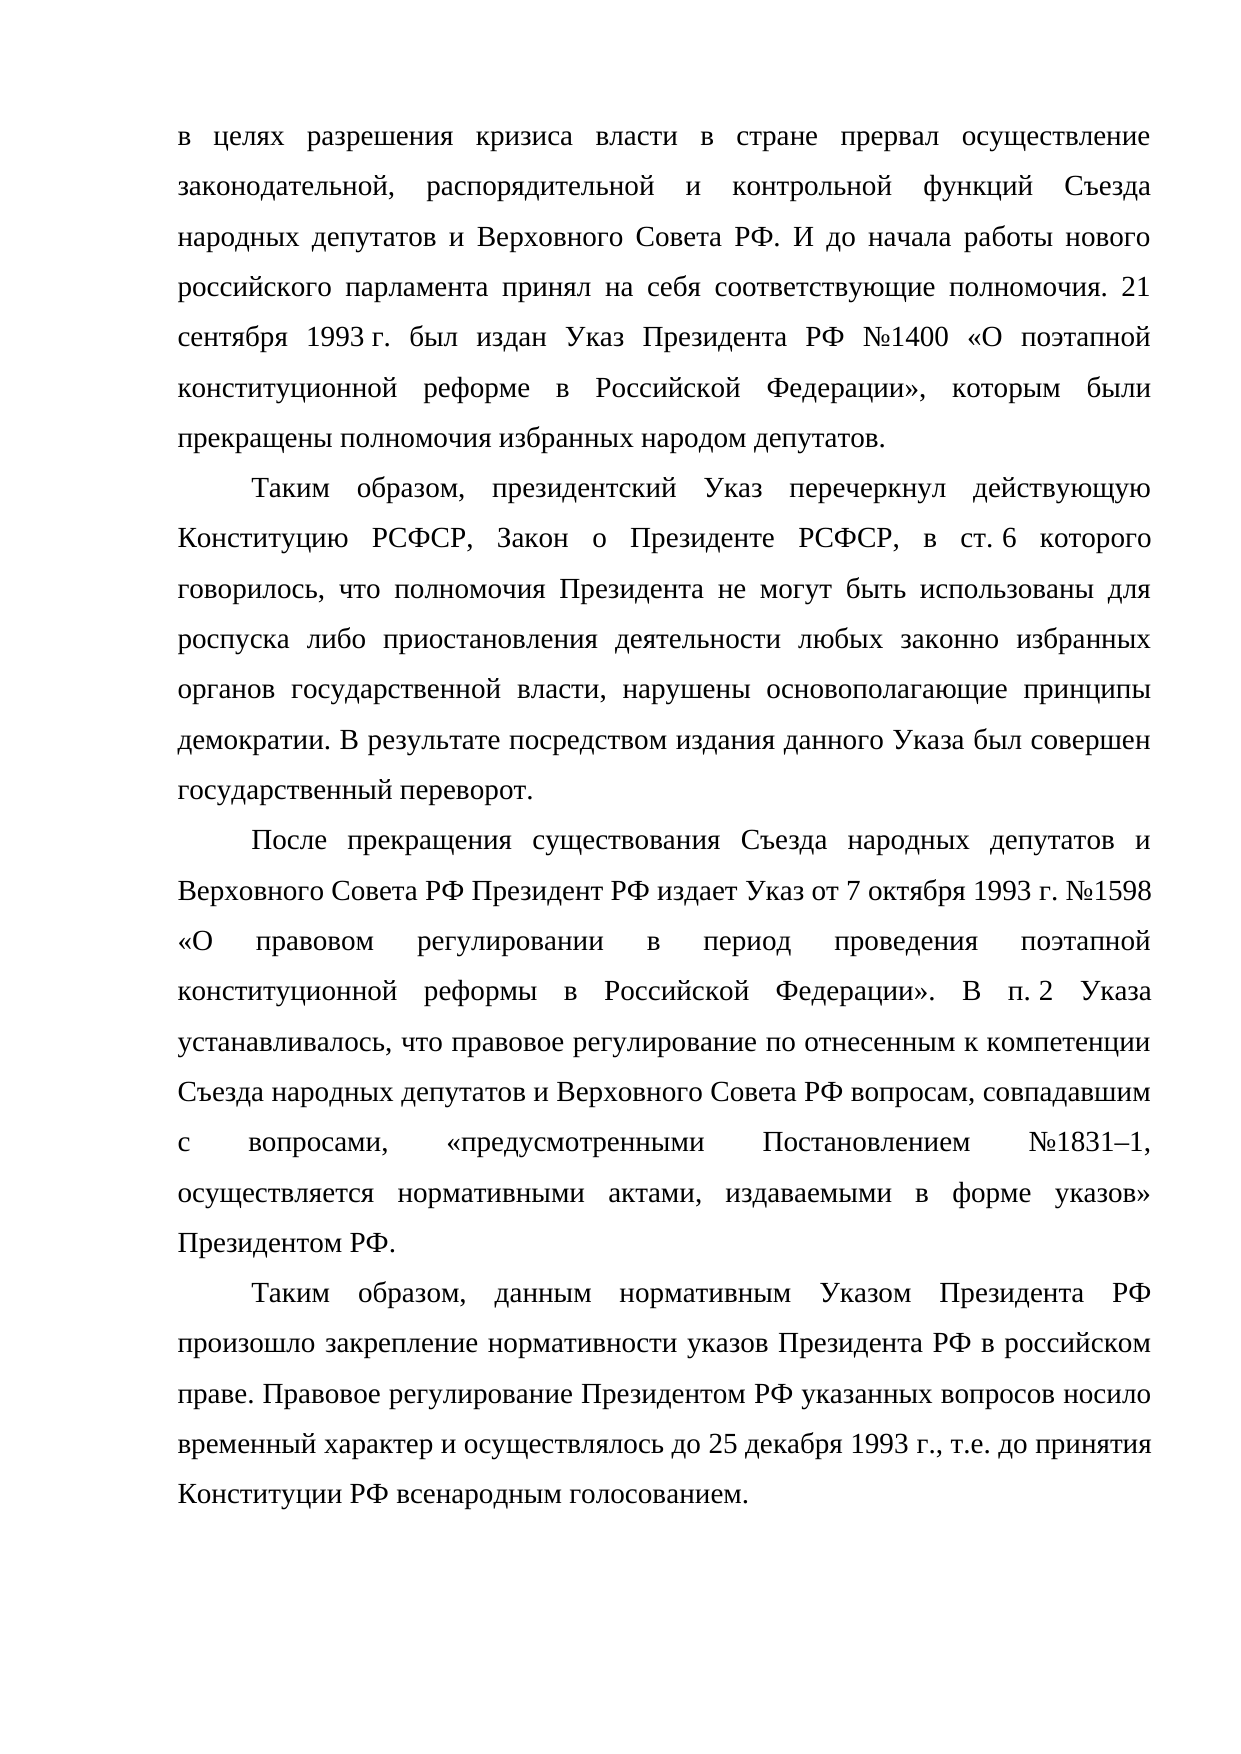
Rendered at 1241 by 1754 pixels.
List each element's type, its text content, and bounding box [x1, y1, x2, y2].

text После прекращения существования Съезда народных депутатов и Верховного Совета РФ Президент РФ издает Указ от 7 октября 1993 г. №1598 «О правовом регулировании в период проведения поэтапной конституционной реформы в Российской Федерации». В п. 2 Указа устанавливалось, что правовое регулирование по отнесенным к компетенции Съезда народных депутатов и Верховного Совета РФ вопросам, совпадавшим с вопросами, «предусмотренными Постановлением №1831–1, осуществляется нормативными актами, издаваемыми в форме указов» Президентом РФ. [177, 822, 1152, 1258]
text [177, 118, 1152, 453]
text Таким образом, президентский Указ перечеркнул действующую Конституцию РСФСР, Закон о Президенте РСФСР, в ст. 6 которого говорилось, что полномочия Президента не могут быть использованы для роспуска либо приостановления деятельности любых законно избранных органов государственной власти, нарушены основополагающие принципы демократии. В результате посредством издания данного Указа был совершен государственный переворот. [177, 470, 1152, 806]
text Таким образом, данным нормативным Указом Президента РФ произошло закрепление нормативности указов Президента РФ в российском праве. Правовое регулирование Президентом РФ указанных вопросов носило временный характер и осуществлялось до 25 декабря 1993 г., т.е. до принятия Конституции РФ всенародным голосованием. [177, 1275, 1152, 1510]
